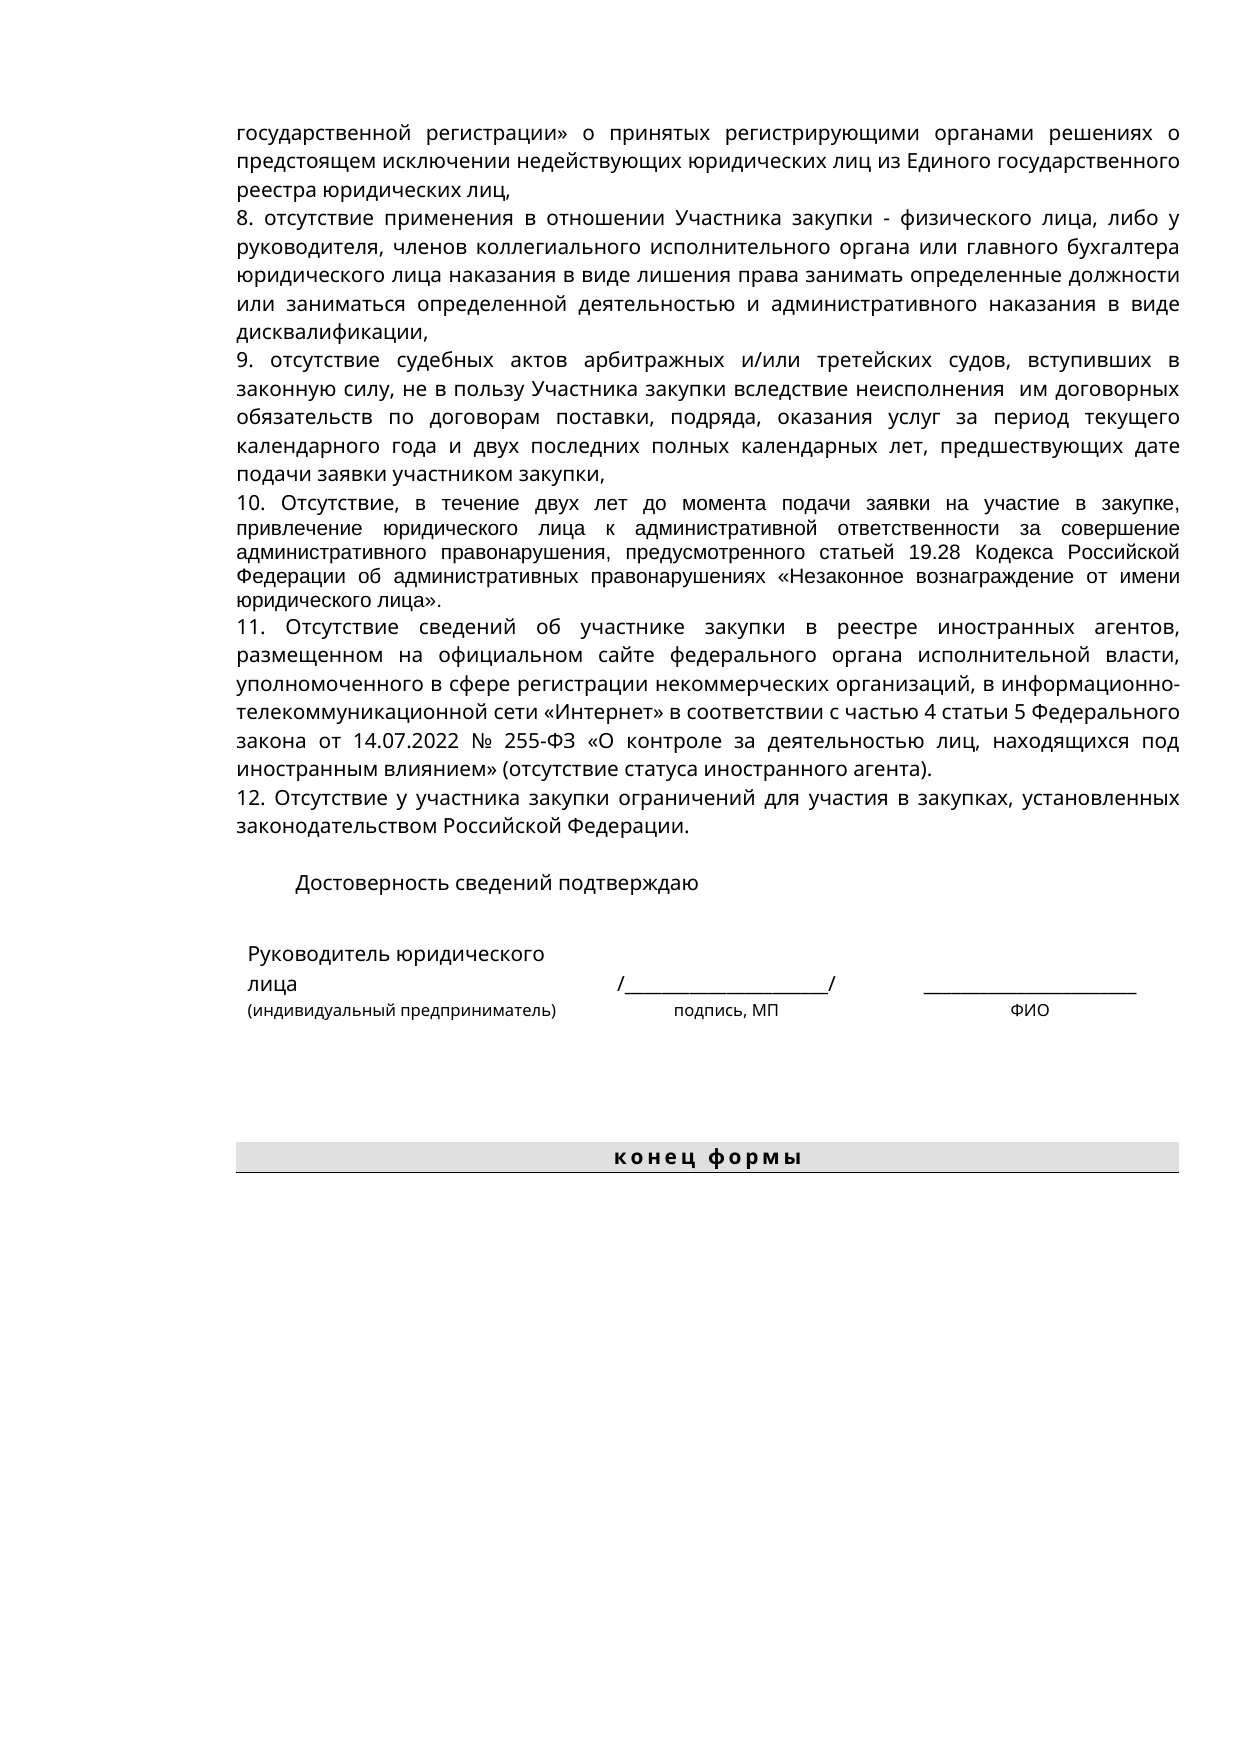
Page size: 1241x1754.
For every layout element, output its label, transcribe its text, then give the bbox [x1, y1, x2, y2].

table_cell подпись, МП [574, 999, 879, 1023]
text конец формы [236, 1142, 1179, 1172]
table_header _______________________ [879, 939, 1181, 999]
table_header /______________________/ [574, 939, 879, 999]
text 9. отсутствие судебных актов арбитражных и/или третейских судов, вступивших в законную силу, не в пользу Участника закупки вследствие неисполнения им договорных обязательств по договорам поставки, подряда, оказания услуг за период текущего календарного года и двух последних полных календарных лет, предшествующих дате подачи заявки участником закупки, [236, 346, 1181, 488]
text 12. Отсутствие у участника закупки ограничений для участия в закупках, установленных законодательством Российской Федерации. [236, 783, 1181, 839]
table_cell (индивидуальный предприниматель) [236, 999, 574, 1023]
table_cell ФИО [879, 999, 1181, 1023]
text 10. Отсутствие, в течение двух лет до момента подачи заявки на участие в закупке, привлечение юридического лица к административной ответственности за совершение административного правонарушения, предусмотренного статьей 19.28 Кодекса Российской Федерации об административных правонарушениях «Незаконное вознаграждение от имени юридического лица». [236, 488, 1181, 612]
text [236, 118, 1181, 203]
text Достоверность сведений подтверждаю [236, 868, 1181, 896]
text 8. отсутствие применения в отношении Участника закупки - физического лица, либо у руководителя, членов коллегиального исполнительного органа или главного бухгалтера юридического лица наказания в виде лишения права занимать определенные должности или заниматься определенной деятельностью и административного наказания в виде дисквалификации, [236, 203, 1181, 346]
table_header Руководитель юридического лица [236, 939, 574, 999]
text 11. Отсутствие сведений об участнике закупки в реестре иностранных агентов, размещенном на официальном сайте федерального органа исполнительной власти, уполномоченного в сфере регистрации некоммерческих организаций, в информационно-телекоммуникационной сети «Интернет» в соответствии с частью 4 статьи 5 Федерального закона от 14.07.2022 № 255-ФЗ «О контроле за деятельностью лиц, находящихся под иностранным влиянием» (отсутствие статуса иностранного агента). [236, 612, 1181, 783]
